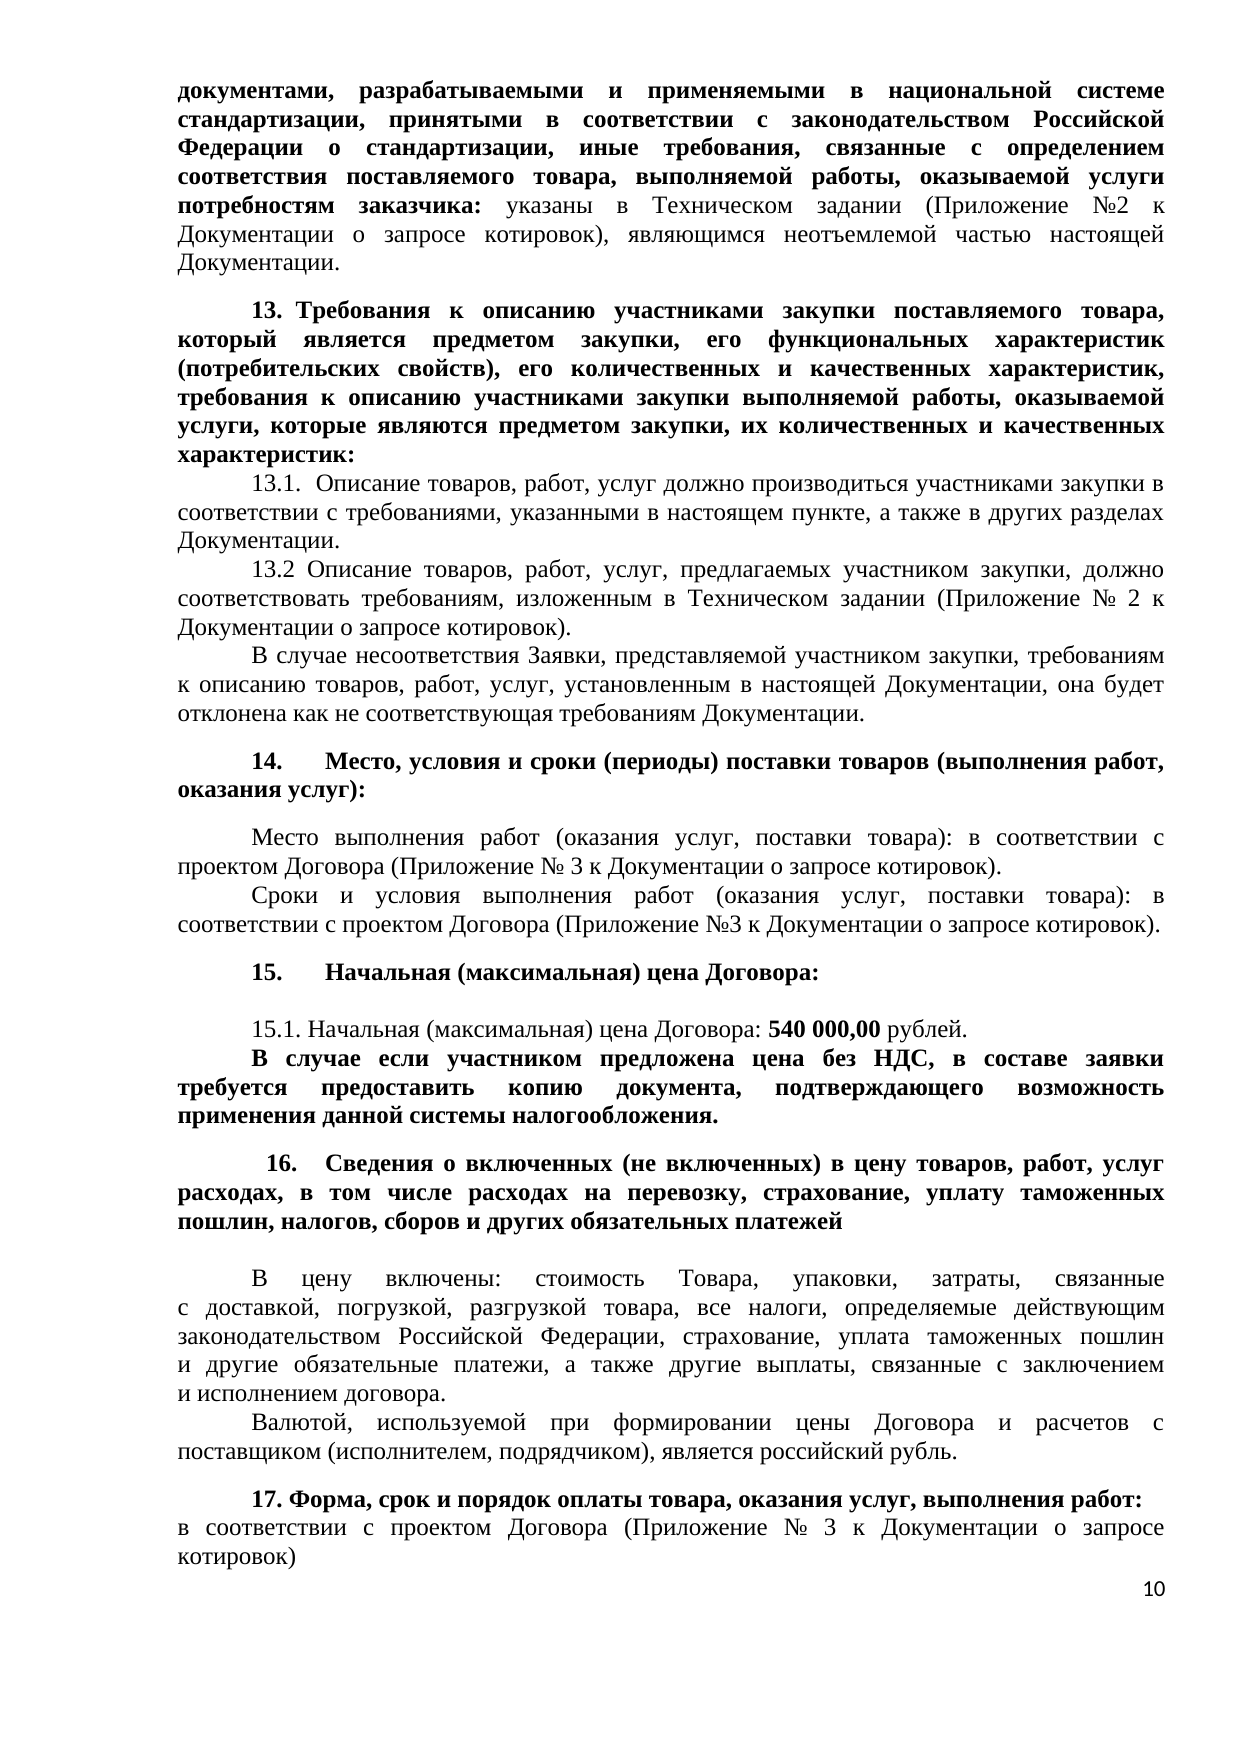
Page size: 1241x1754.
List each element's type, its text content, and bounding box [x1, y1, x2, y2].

list Начальная (максимальная) цена Договора: [177, 957, 1165, 985]
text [177, 75, 1165, 276]
text Сроки и условия выполнения работ (оказания услуг, поставки товара): в соответствии с проектом Договора (Приложение №3 к Документации о запросе котировок). [177, 880, 1165, 937]
text 17. Форма, срок и порядок оплаты товара, оказания услуг, выполнения работ: [177, 1484, 1165, 1512]
text в соответствии с проектом Договора (Приложение № 3 к Документации о запросе котировок) [177, 1512, 1165, 1570]
text 13.1. Описание товаров, работ, услуг должно производиться участниками закупки в соответствии с требованиями, указанными в настоящем пункте, а также в других разделах Документации. [177, 468, 1165, 554]
text 15.1. Начальная (максимальная) цена Договора: 540 000,00 рублей. [177, 1014, 1165, 1043]
text Валютой, используемой при формировании цены Договора и расчетов с поставщиком (исполнителем, подрядчиком), является российский рубль. [177, 1407, 1165, 1464]
list Сведения о включенных (не включенных) в цену товаров, работ, услуг расходах, в том числе расходах на перевозку, страхование, уплату таможенных пошлин, налогов, сборов и других обязательных платежей [177, 1148, 1165, 1234]
list Место, условия и сроки (периоды) поставки товаров (выполнения работ, оказания услуг): [177, 746, 1165, 803]
text В цену включены: стоимость Товара, упаковки, затраты, связанные с доставкой, погрузкой, разгрузкой товара, все налоги, определяемые действующим законодательством Российской Федерации, страхование, уплата таможенных пошлин и другие обязательные платежи, а также другие выплаты, связанные с заключением и исполнением договора. [177, 1263, 1165, 1407]
text В случае несоответствия Заявки, представляемой участником закупки, требованиям к описанию товаров, работ, услуг, установленным в настоящей Документации, она будет отклонена как не соответствующая требованиям Документации. [177, 640, 1165, 727]
list Требования к описанию участниками закупки поставляемого товара, который является предметом закупки, его функциональных характеристик (потребительских свойств), его количественных и качественных характеристик, требования к описанию участниками закупки выполняемой работы, оказываемой услуги, которые являются предметом закупки, их количественных и качественных характеристик: [177, 295, 1165, 468]
text 13.2 Описание товаров, работ, услуг, предлагаемых участником закупки, должно соответствовать требованиям, изложенным в Техническом задании (Приложение № 2 к Документации о запросе котировок). [177, 554, 1165, 640]
text В случае если участником предложена цена без НДС, в составе заявки требуется предоставить копию документа, подтверждающего возможность применения данной системы налогообложения. [177, 1043, 1165, 1129]
text Место выполнения работ (оказания услуг, поставки товара): в соответствии с проектом Договора (Приложение № 3 к Документации о запросе котировок). [177, 822, 1165, 880]
